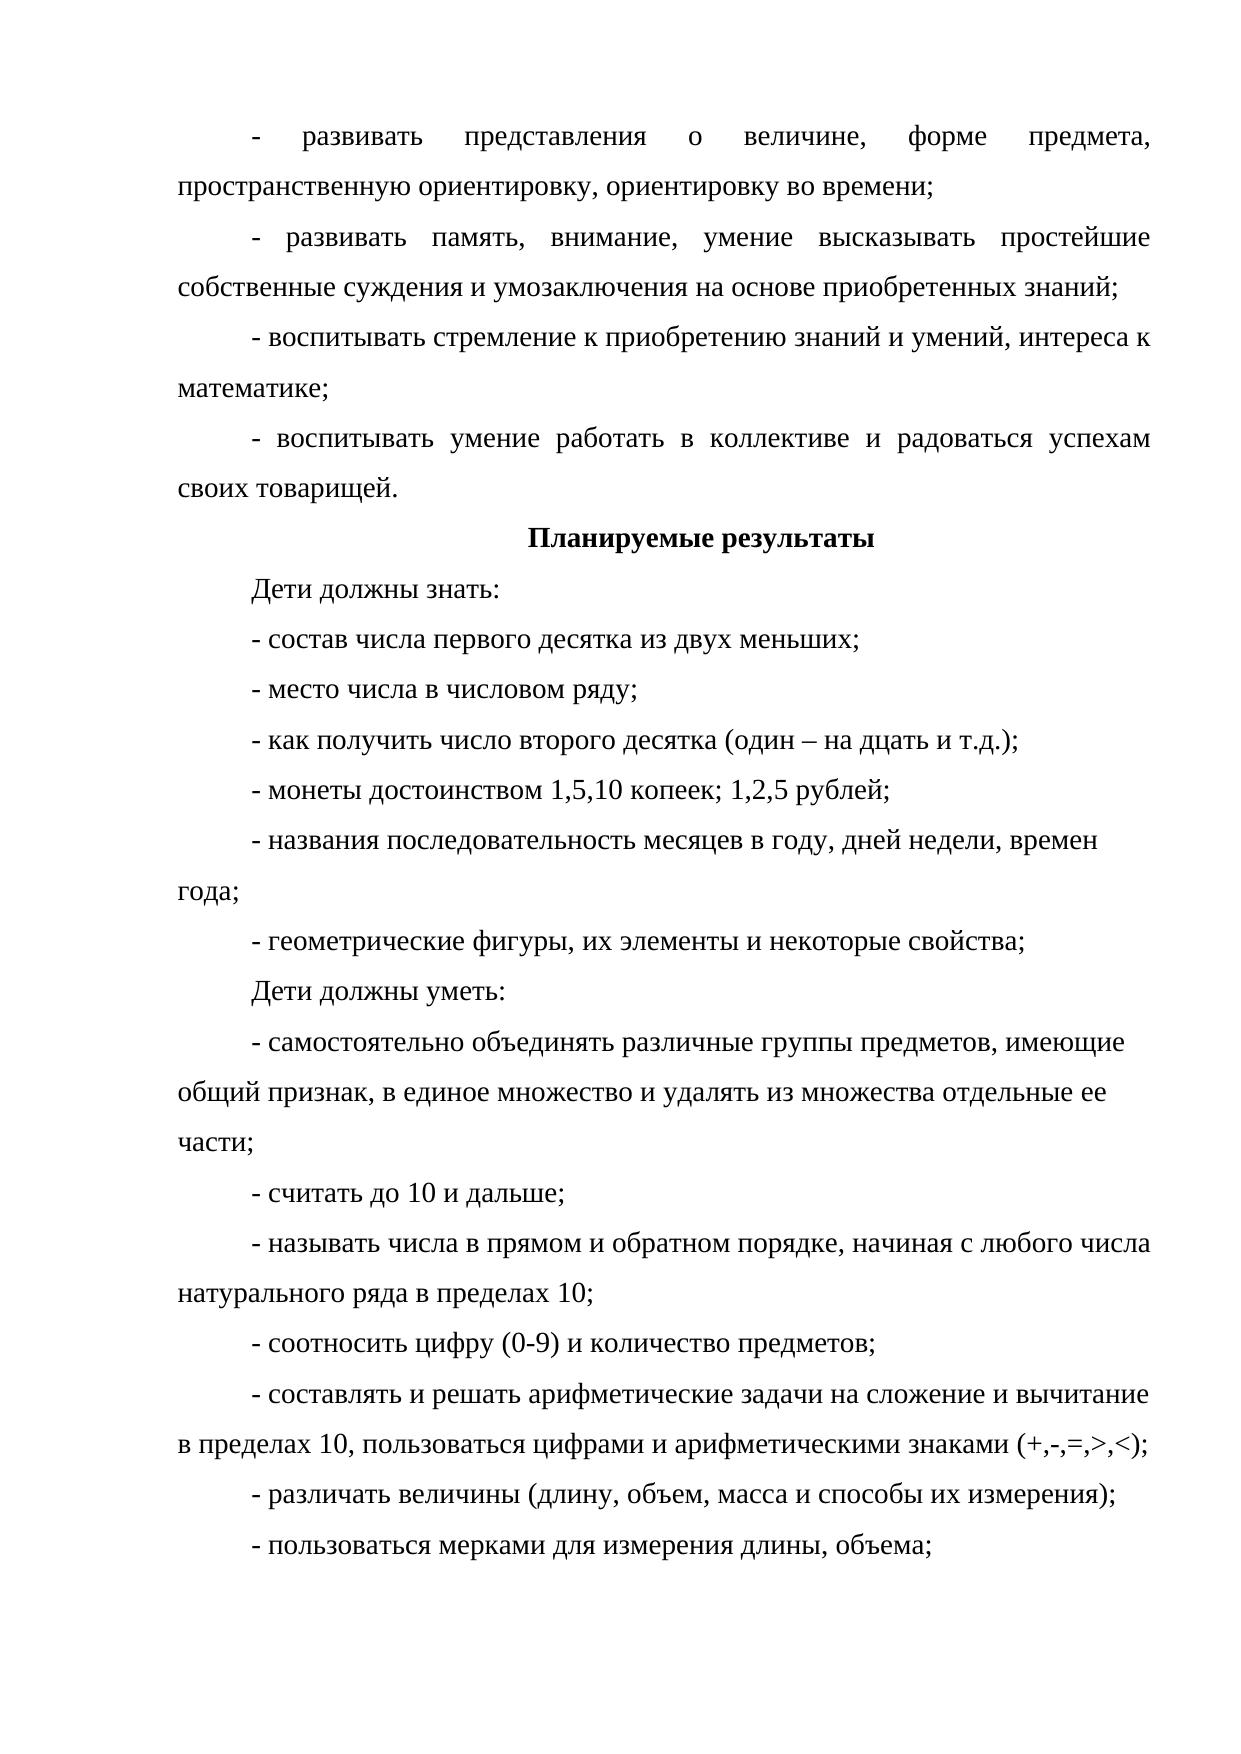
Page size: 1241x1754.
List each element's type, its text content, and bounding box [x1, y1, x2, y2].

text - пользоваться мерками для измерения длины, объема; [177, 1527, 1152, 1560]
text - монеты достоинством 1,5,10 копеек; 1,2,5 рублей; [177, 772, 1152, 806]
text - воспитывать стремление к приобретению знаний и умений, интереса к математике; [177, 319, 1152, 403]
text - называть числа в прямом и обратном порядке, начиная с любого числа натурального ряда в пределах 10; [177, 1225, 1152, 1309]
text Планируемые результаты [177, 521, 1152, 554]
text - развивать представления о величине, форме предмета, пространственную ориентировку, ориентировку во времени; [177, 118, 1152, 202]
text - названия последовательность месяцев в году, дней недели, времен года; [177, 822, 1152, 906]
text - составлять и решать арифметические задачи на сложение и вычитание в пределах 10, пользоваться цифрами и арифметическими знаками (+,-,=,>,<); [177, 1376, 1152, 1460]
text Дети должны уметь: [177, 973, 1152, 1007]
text - развивать память, внимание, умение высказывать простейшие собственные суждения и умозаключения на основе приобретенных знаний; [177, 219, 1152, 303]
text - состав числа первого десятка из двух меньших; [177, 621, 1152, 655]
text - самостоятельно объединять различные группы предметов, имеющие общий признак, в единое множество и удалять из множества отдельные ее части; [177, 1024, 1152, 1158]
text - геометрические фигуры, их элементы и некоторые свойства; [177, 923, 1152, 957]
text - считать до 10 и дальше; [177, 1175, 1152, 1208]
text Дети должны знать: [177, 571, 1152, 604]
text - место числа в числовом ряду; [177, 672, 1152, 705]
text - воспитывать умение работать в коллективе и радоваться успехам своих товарищей. [177, 420, 1152, 504]
text - соотносить цифру (0-9) и количество предметов; [177, 1326, 1152, 1359]
text - как получить число второго десятка (один – на дцать и т.д.); [177, 722, 1152, 755]
text - различать величины (длину, объем, масса и способы их измерения); [177, 1477, 1152, 1510]
